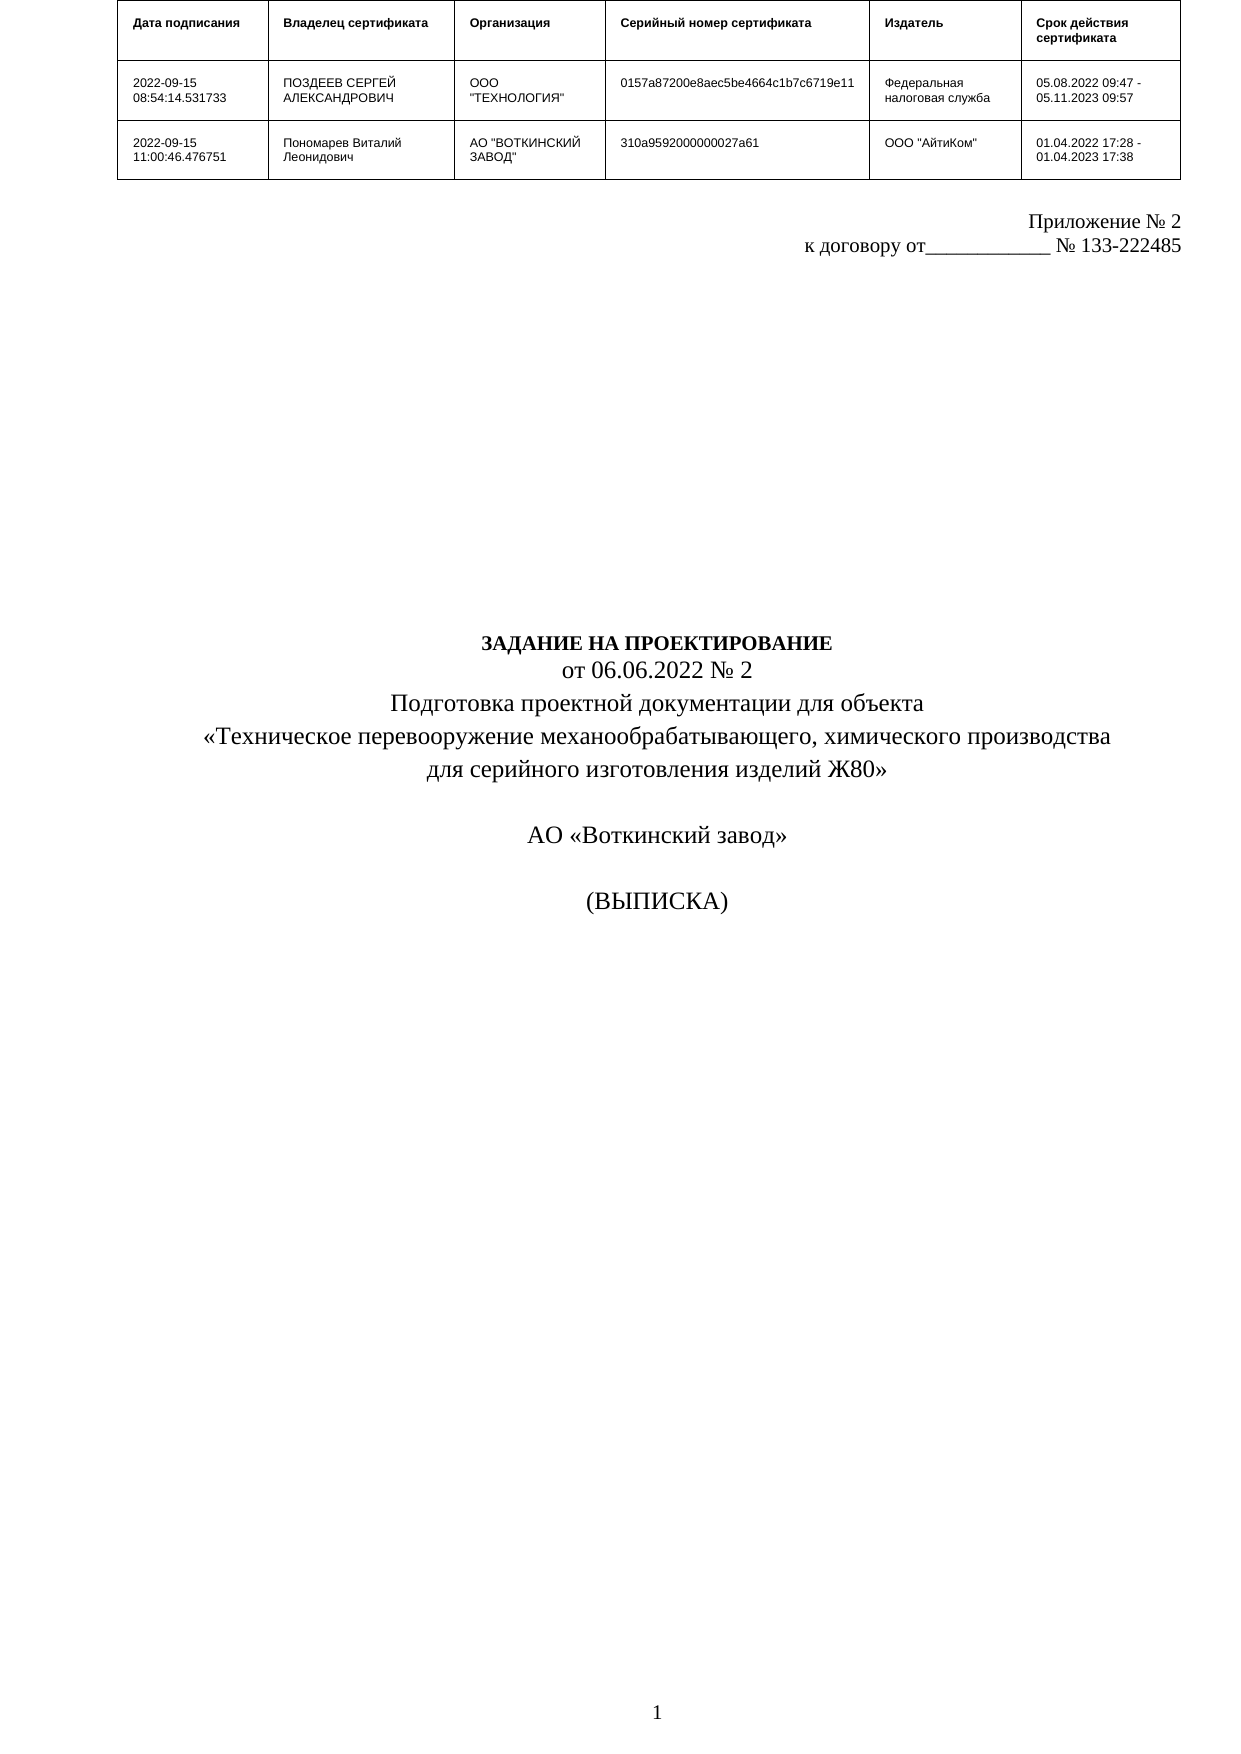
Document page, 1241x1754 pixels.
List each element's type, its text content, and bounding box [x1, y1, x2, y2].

text к договору от____________ № 133-222485 [133, 233, 1181, 257]
text для серийного изготовления изделий Ж80» [133, 754, 1181, 783]
text Подготовка проектной документации для объекта [133, 688, 1181, 717]
text от 06.06.2022 № 2 [133, 655, 1181, 684]
text «Техническое перевооружение механообрабатывающего, химического производства [133, 721, 1181, 750]
text Приложение № 2 [133, 209, 1181, 233]
subtitle ЗАДАНИЕ НА ПРОЕКТИРОВАНИЕ [133, 631, 1181, 655]
text АО «Воткинский завод» [133, 820, 1181, 849]
text (ВЫПИСКА) [133, 886, 1181, 915]
